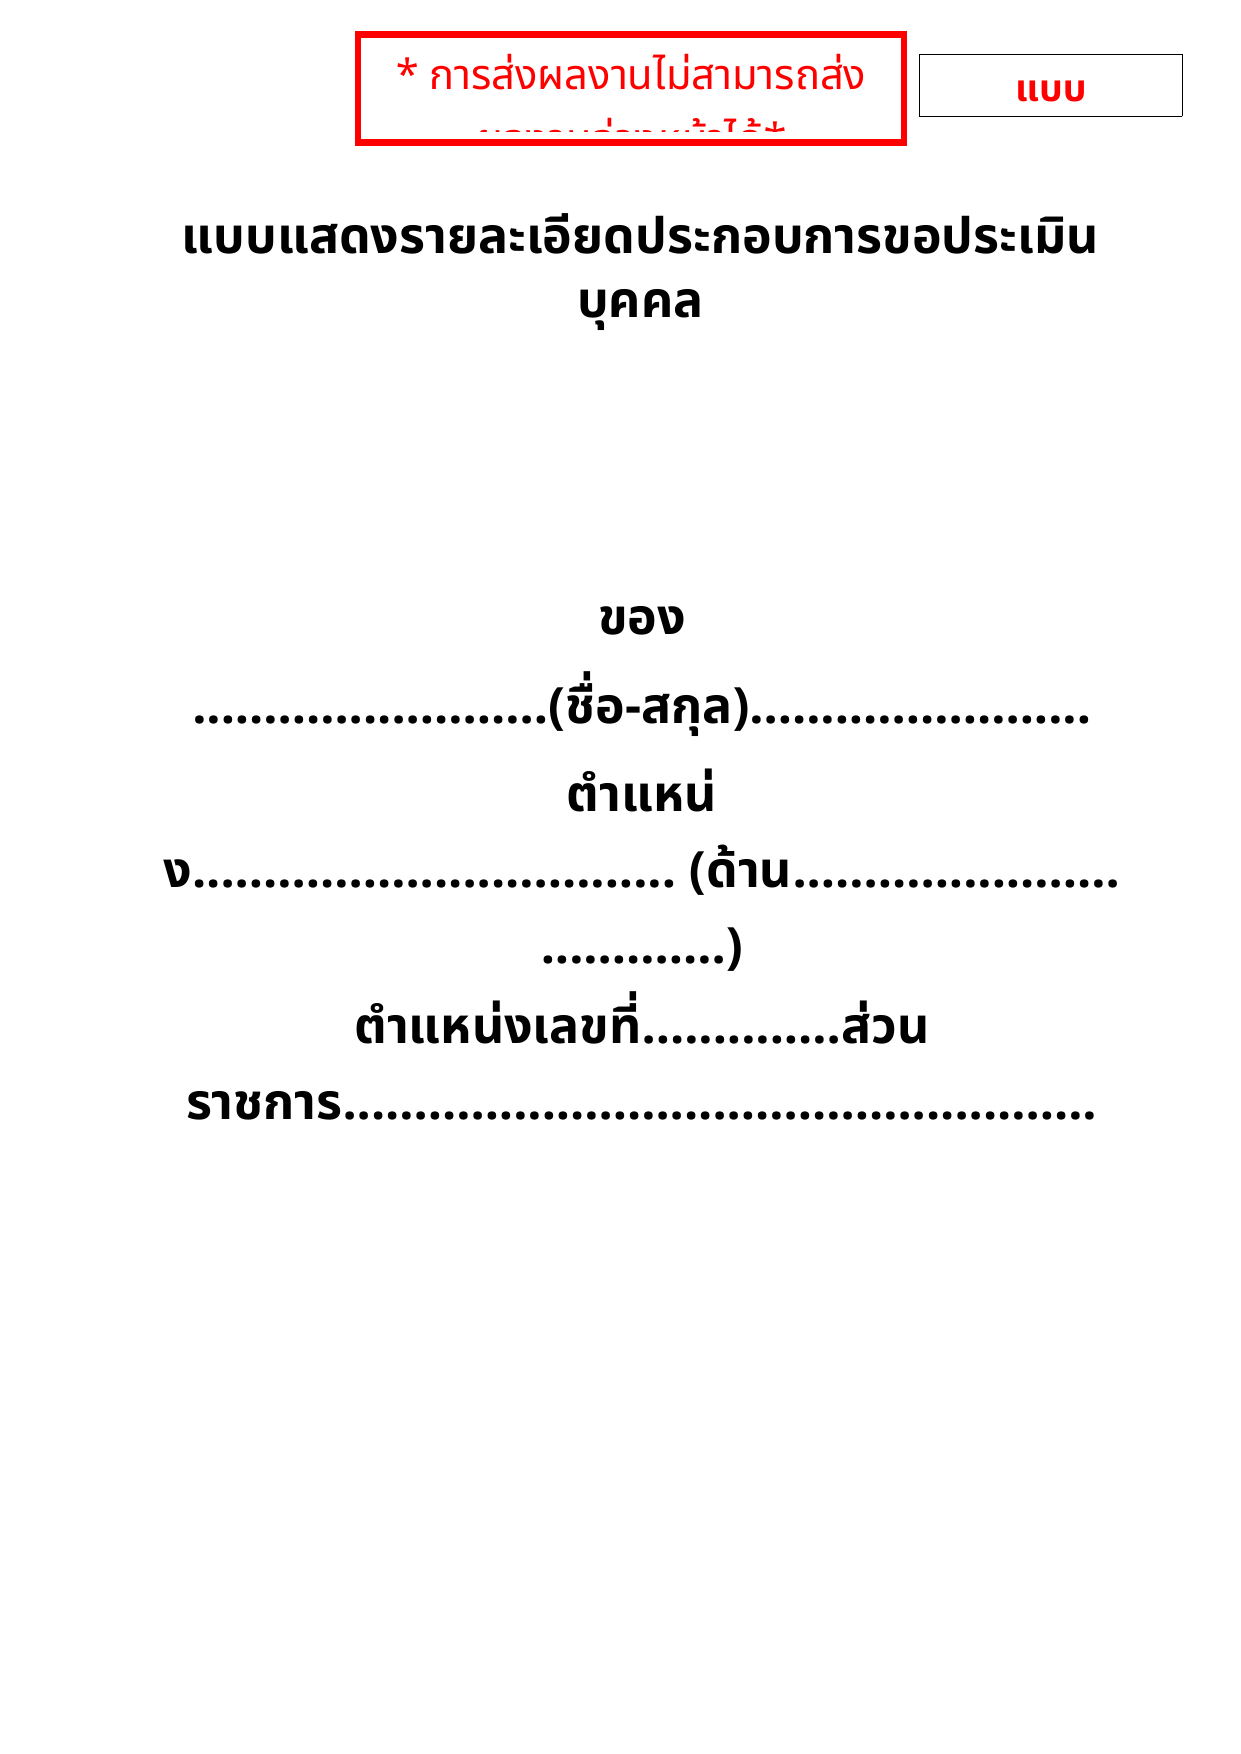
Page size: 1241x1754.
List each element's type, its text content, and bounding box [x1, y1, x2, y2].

text .........................(ชื่อ-สกุล)........................ [162, 670, 1121, 746]
text ตำแหน่งเลขที่..............ส่วนราชการ..................................................... [162, 990, 1121, 1142]
text ของ [162, 582, 1121, 657]
text ตำแหน่ง.................................. (ด้าน....................................) [162, 758, 1121, 978]
text แบบแสดงรายละเอียดประกอบการขอประเมินบุคคล [162, 196, 1118, 340]
